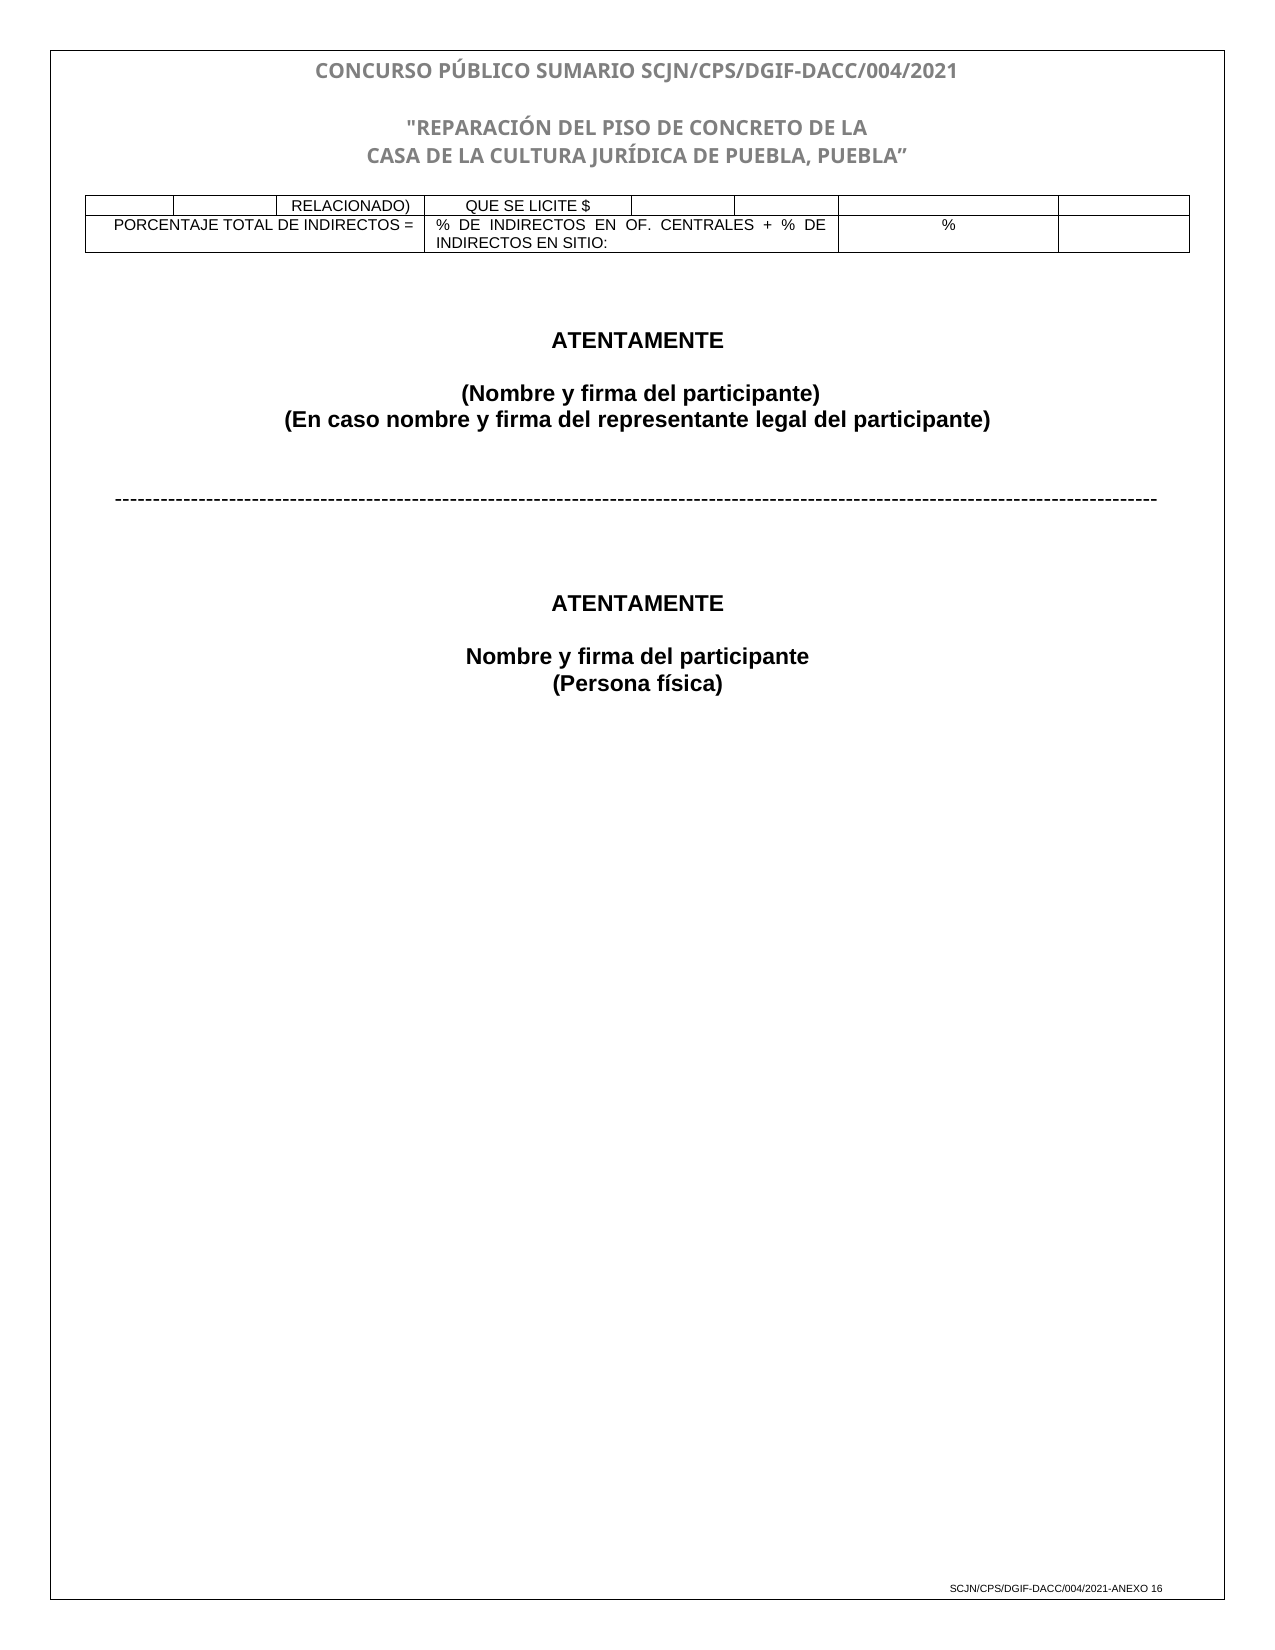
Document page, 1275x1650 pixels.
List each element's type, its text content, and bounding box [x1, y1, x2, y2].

table_cell % [839, 216, 1058, 252]
table_cell [839, 196, 1058, 214]
text ATENTAMENTE [112, 590, 1162, 617]
text Nombre y firma del participante [112, 643, 1162, 669]
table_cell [425, 196, 631, 214]
table_cell [86, 196, 173, 214]
table_cell [1059, 216, 1189, 252]
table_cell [277, 196, 424, 214]
text ----------------------------------------------------------------------------------------------------------------------------------------- [112, 485, 1162, 511]
table_cell [174, 196, 276, 214]
table_cell [1059, 196, 1189, 214]
text (Persona física) [112, 669, 1162, 696]
text (Nombre y firma del participante) [112, 379, 1162, 406]
text (En caso nombre y firma del representante legal del participante) [112, 406, 1162, 432]
table_cell % DE INDIRECTOS EN OF. CENTRALES + % DE INDIRECTOS EN SITIO: [425, 216, 838, 252]
table_cell PORCENTAJE TOTAL DE INDIRECTOS = [86, 216, 424, 252]
table_cell [632, 196, 734, 214]
text ATENTAMENTE [112, 327, 1162, 353]
table_cell [735, 196, 838, 214]
